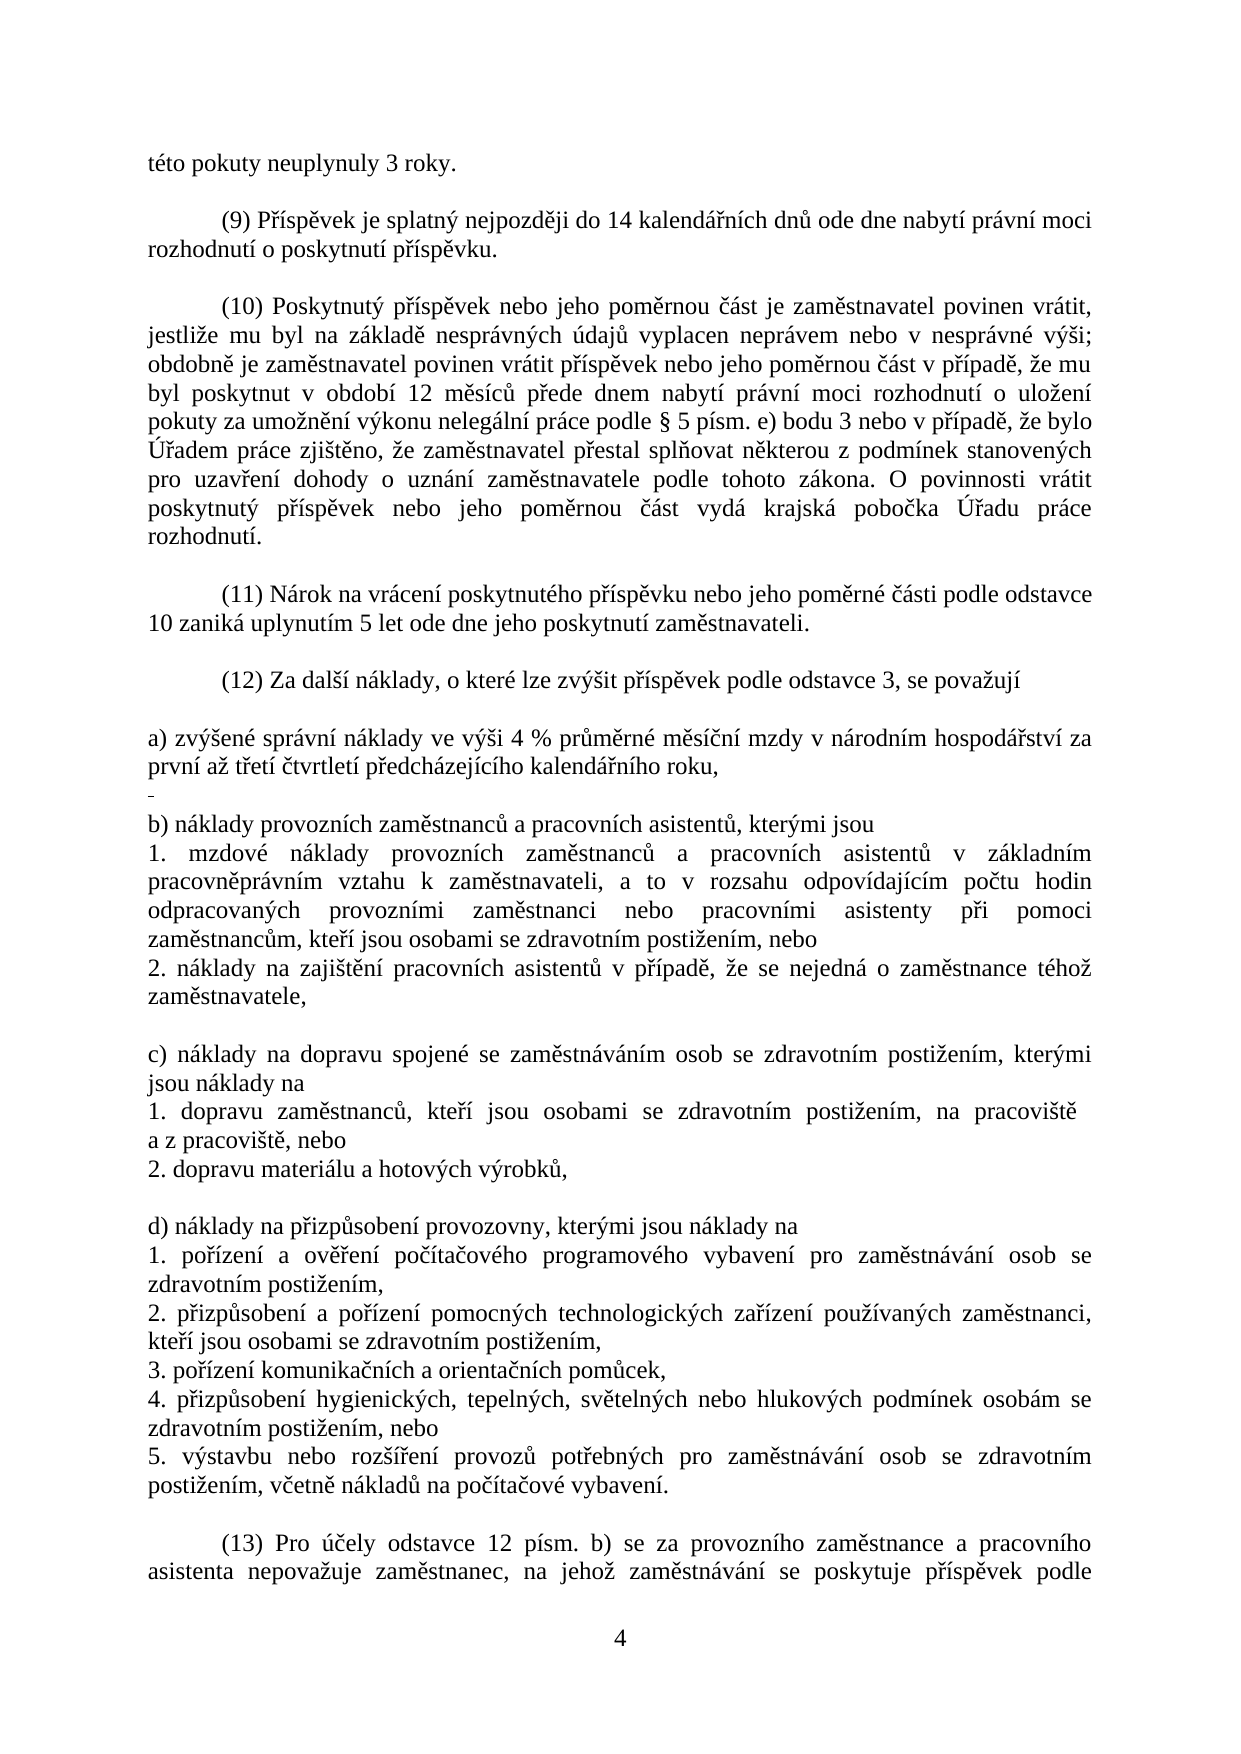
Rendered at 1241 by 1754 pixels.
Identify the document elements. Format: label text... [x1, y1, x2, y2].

text a) zvýšené správní náklady ve výši 4 % průměrné měsíční mzdy v národním hospodářství za první až třetí čtvrtletí předcházejícího kalendářního roku, [148, 723, 1093, 780]
text 2. přizpůsobení a pořízení pomocných technologických zařízení používaných zaměstnanci, kteří jsou osobami se zdravotním postižením, [148, 1298, 1093, 1355]
text d) náklady na přizpůsobení provozovny, kterými jsou náklady na [148, 1211, 1093, 1240]
text c) náklady na dopravu spojené se zaměstnáváním osob se zdravotním postižením, kterými jsou náklady na [148, 1039, 1093, 1096]
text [148, 148, 1093, 176]
text 1. dopravu zaměstnanců, kteří jsou osobami se zdravotním postižením, na pracoviště a z pracoviště, nebo [148, 1096, 1093, 1154]
text 2. dopravu materiálu a hotových výrobků, [148, 1154, 1093, 1183]
text 2. náklady na zajištění pracovních asistentů v případě, že se nejedná o zaměstnance téhož zaměstnavatele, [148, 953, 1093, 1010]
text (9) Příspěvek je splatný nejpozději do 14 kalendářních dnů ode dne nabytí právní moci rozhodnutí o poskytnutí příspěvku. [148, 205, 1093, 263]
text 1. mzdové náklady provozních zaměstnanců a pracovních asistentů v základním pracovněprávním vztahu k zaměstnavateli, a to v rozsahu odpovídajícím počtu hodin odpracovaných provozními zaměstnanci nebo pracovními asistenty při pomoci zaměstnancům, kteří jsou osobami se zdravotním postižením, nebo [148, 838, 1093, 953]
text (10) Poskytnutý příspěvek nebo jeho poměrnou část je zaměstnavatel povinen vrátit, jestliže mu byl na základě nesprávných údajů vyplacen neprávem nebo v nesprávné výši; obdobně je zaměstnavatel povinen vrátit příspěvek nebo jeho poměrnou část v případě, že mu byl poskytnut v období 12 měsíců přede dnem nabytí právní moci rozhodnutí o uložení pokuty za umožnění výkonu nelegální práce podle § 5 písm. e) bodu 3 nebo v případě, že bylo Úřadem práce zjištěno, že zaměstnavatel přestal splňovat některou z podmínek stanovených pro uzavření dohody o uznání zaměstnavatele podle tohoto zákona. O povinnosti vrátit poskytnutý příspěvek nebo jeho poměrnou část vydá krajská pobočka Úřadu práce rozhodnutí. [148, 291, 1093, 550]
text (11) Nárok na vrácení poskytnutého příspěvku nebo jeho poměrné části podle odstavce 10 zaniká uplynutím 5 let ode dne jeho poskytnutí zaměstnavateli. [148, 579, 1093, 636]
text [148, 1528, 1093, 1585]
text 3. pořízení komunikačních a orientačních pomůcek, [148, 1355, 1093, 1384]
text (12) Za další náklady, o které lze zvýšit příspěvek podle odstavce 3, se považují [148, 665, 1093, 694]
text 4. přizpůsobení hygienických, tepelných, světelných nebo hlukových podmínek osobám se zdravotním postižením, nebo [148, 1384, 1093, 1441]
text 5. výstavbu nebo rozšíření provozů potřebných pro zaměstnávání osob se zdravotním postižením, včetně nákladů na počítačové vybavení. [148, 1441, 1093, 1499]
text 1. pořízení a ověření počítačového programového vybavení pro zaměstnávání osob se zdravotním postižením, [148, 1240, 1093, 1298]
text b) náklady provozních zaměstnanců a pracovních asistentů, kterými jsou [148, 809, 1093, 838]
